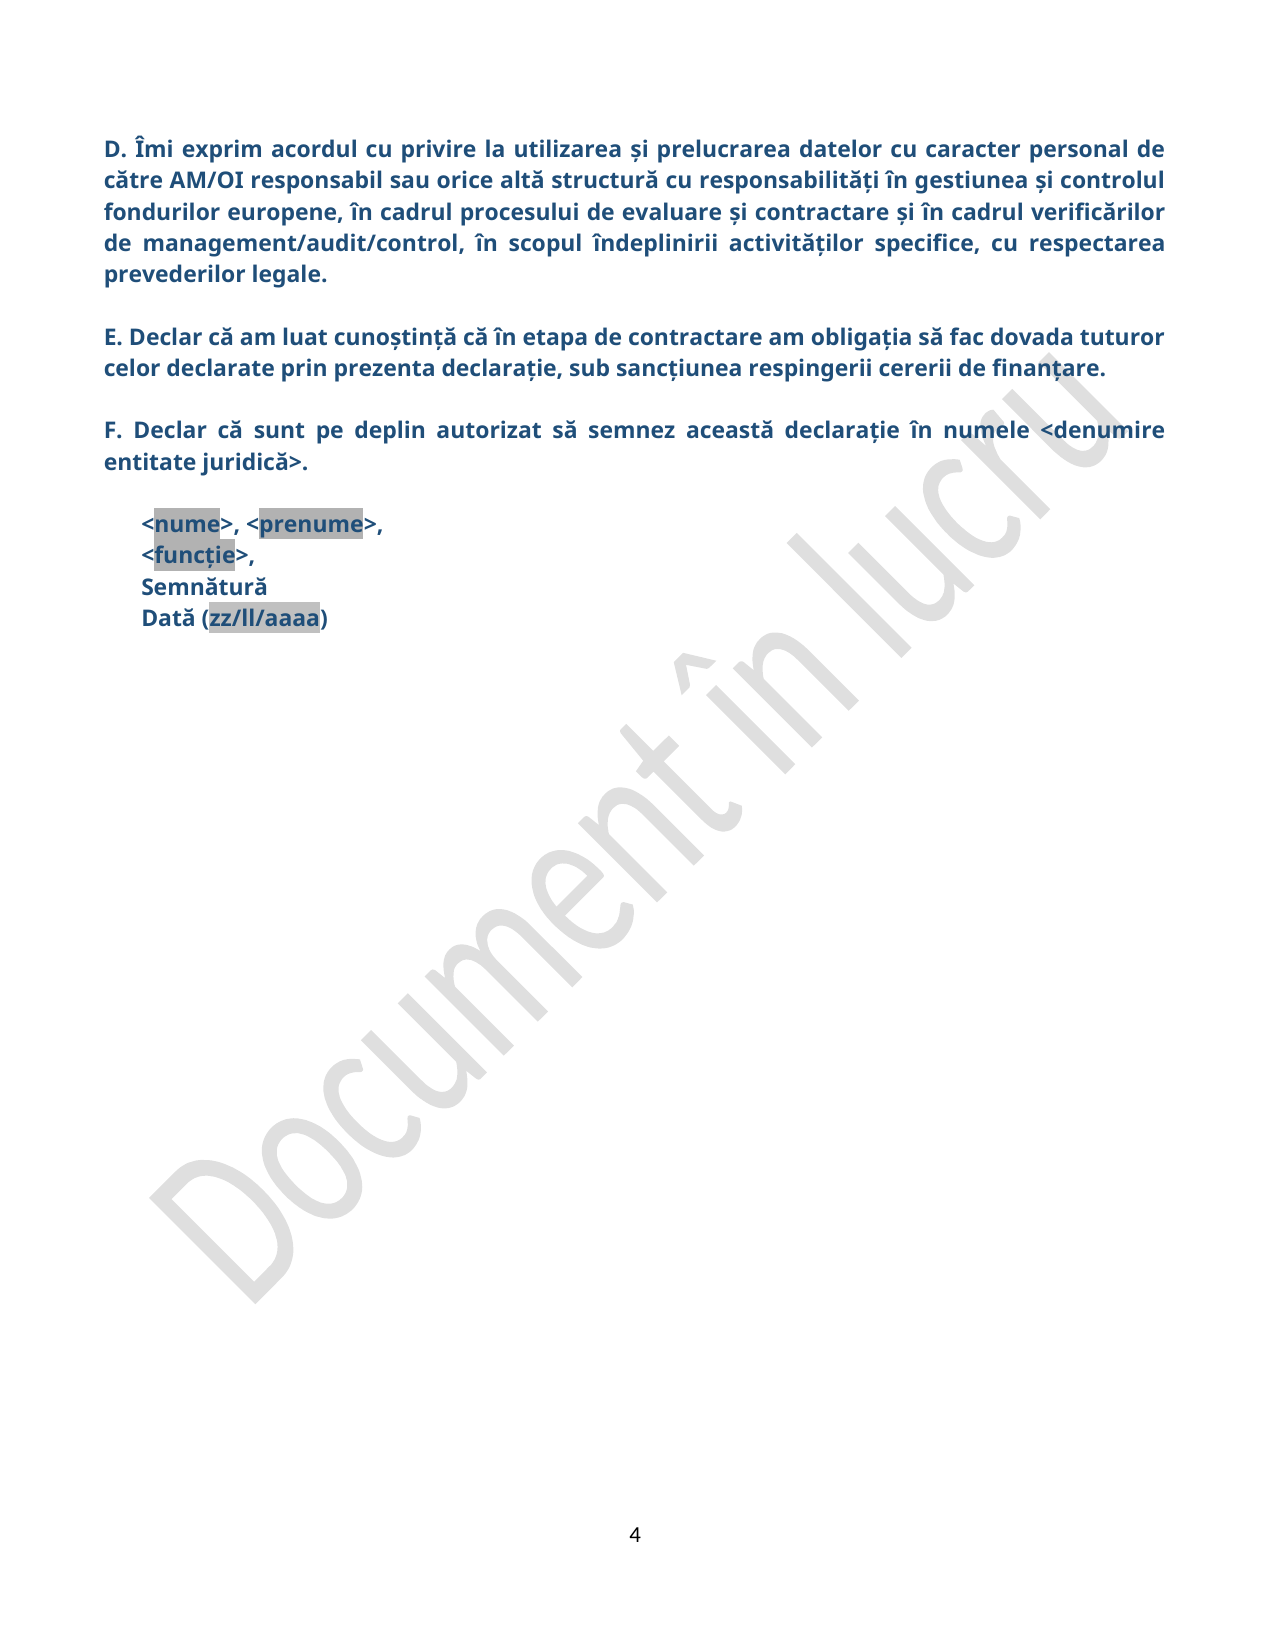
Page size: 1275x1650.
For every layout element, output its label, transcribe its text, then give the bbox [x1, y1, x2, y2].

list Dată (zz/ll/aaaa) [141, 602, 209, 633]
list Semnătură [141, 571, 1167, 602]
list <nume>, <prenume>, [220, 508, 259, 539]
text D. Îmi exprim acordul cu privire la utilizarea și prelucrarea datelor cu caracter personal de către AM/OI responsabil sau orice altă structură cu responsabilități în gestiunea și controlul fondurilor europene, în cadrul procesului de evaluare și contractare și în cadrul verificărilor de management/audit/control, în scopul îndeplinirii activităților specifice, cu respectarea prevederilor legale. [103, 133, 1167, 289]
text F. Declar că sunt pe deplin autorizat să semnez această declarație în numele <denumire entitate juridică>. [103, 414, 1167, 477]
list <nume>, <prenume>, [363, 508, 1167, 539]
list Dată (zz/ll/aaaa) [320, 602, 1167, 633]
text E. Declar că am luat cunoștință că în etapa de contractare am obligația să fac dovada tuturor celor declarate prin prezenta declarație, sub sancțiunea respingerii cererii de finanțare. [103, 321, 1167, 383]
list <funcție>, [235, 539, 1167, 571]
